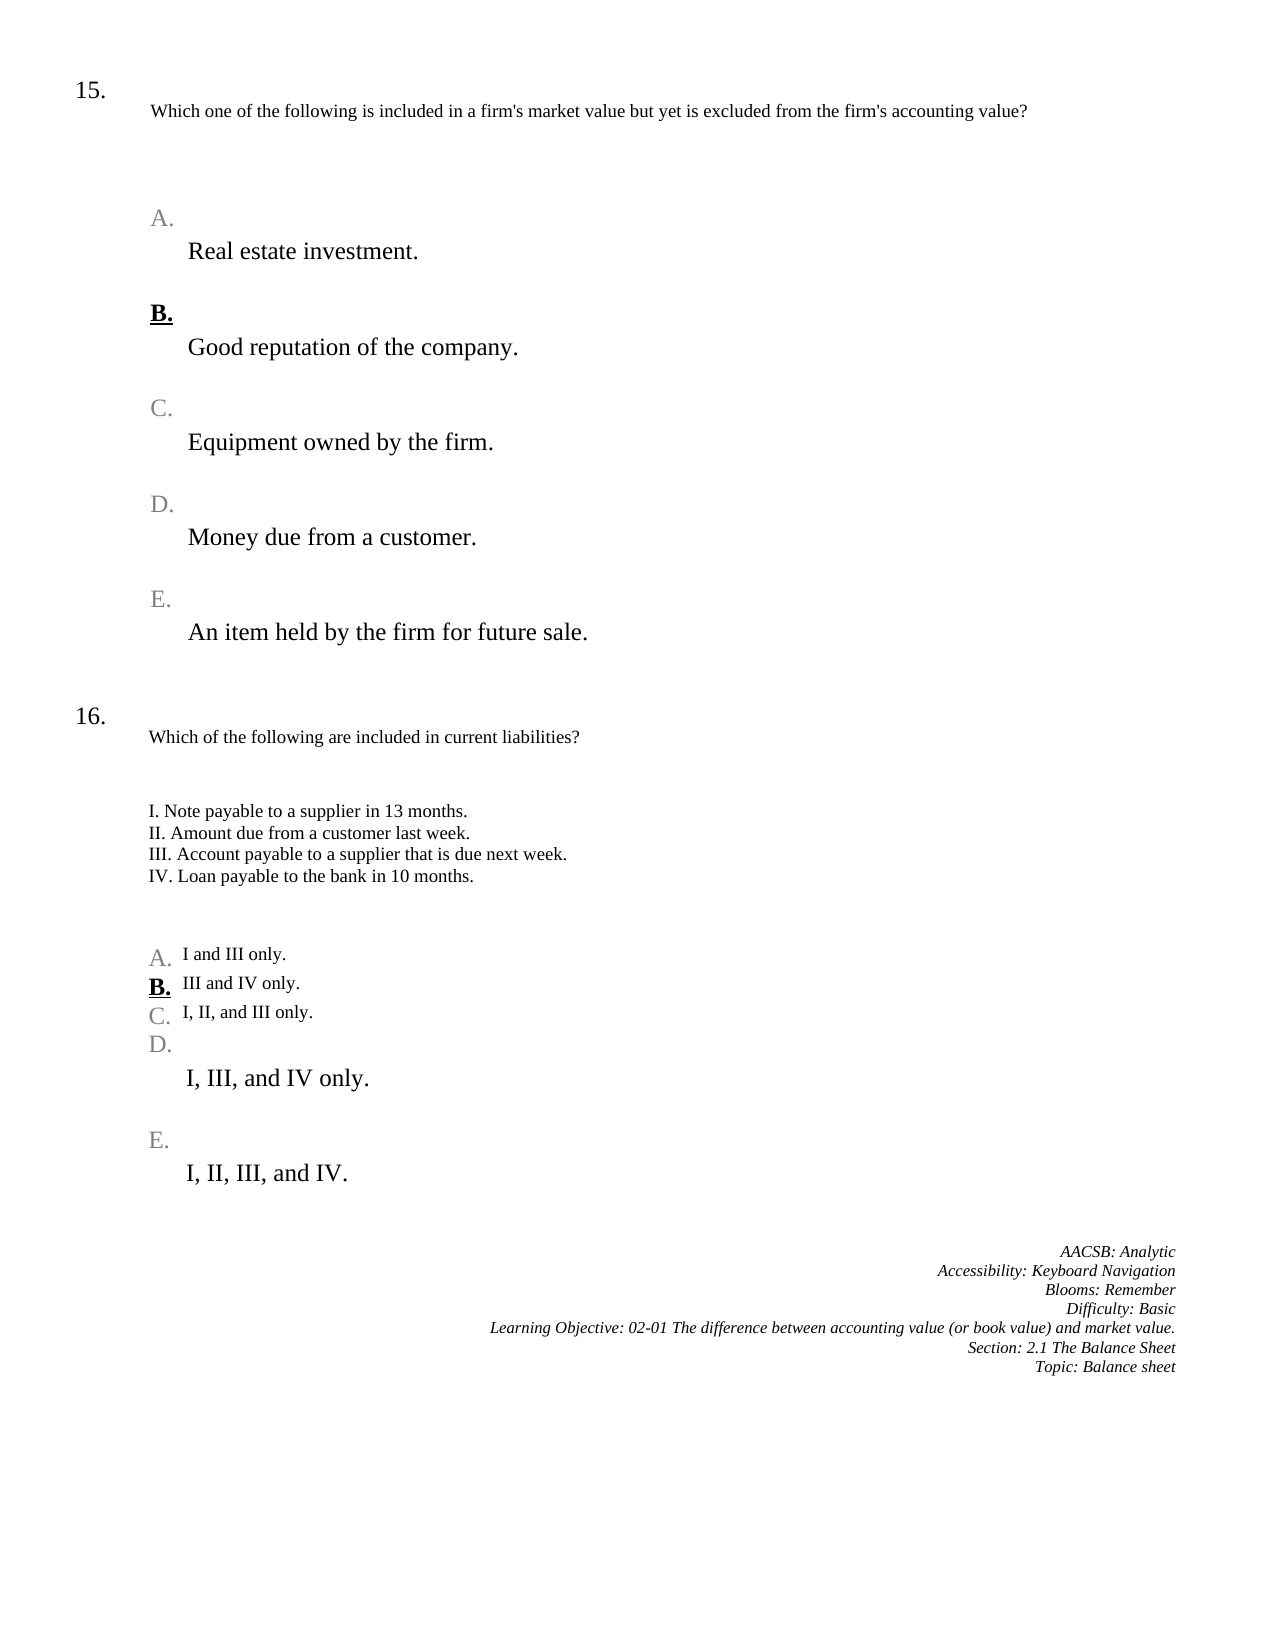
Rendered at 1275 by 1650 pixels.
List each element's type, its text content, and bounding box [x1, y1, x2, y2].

table_cell [150, 75, 1180, 679]
table_cell 16. [75, 701, 148, 1220]
table_header AACSB: Analytic Accessibility: Keyboard Navigation Blooms: Remember Difficulty: Basic Learning Objective: 02-01 The difference between accounting value (or book value) and market value. Section: 2.1 The Balance Sheet Topic: Balance sheet [75, 1242, 1176, 1404]
table_cell 15. [75, 75, 150, 679]
table_cell [148, 701, 1180, 1220]
